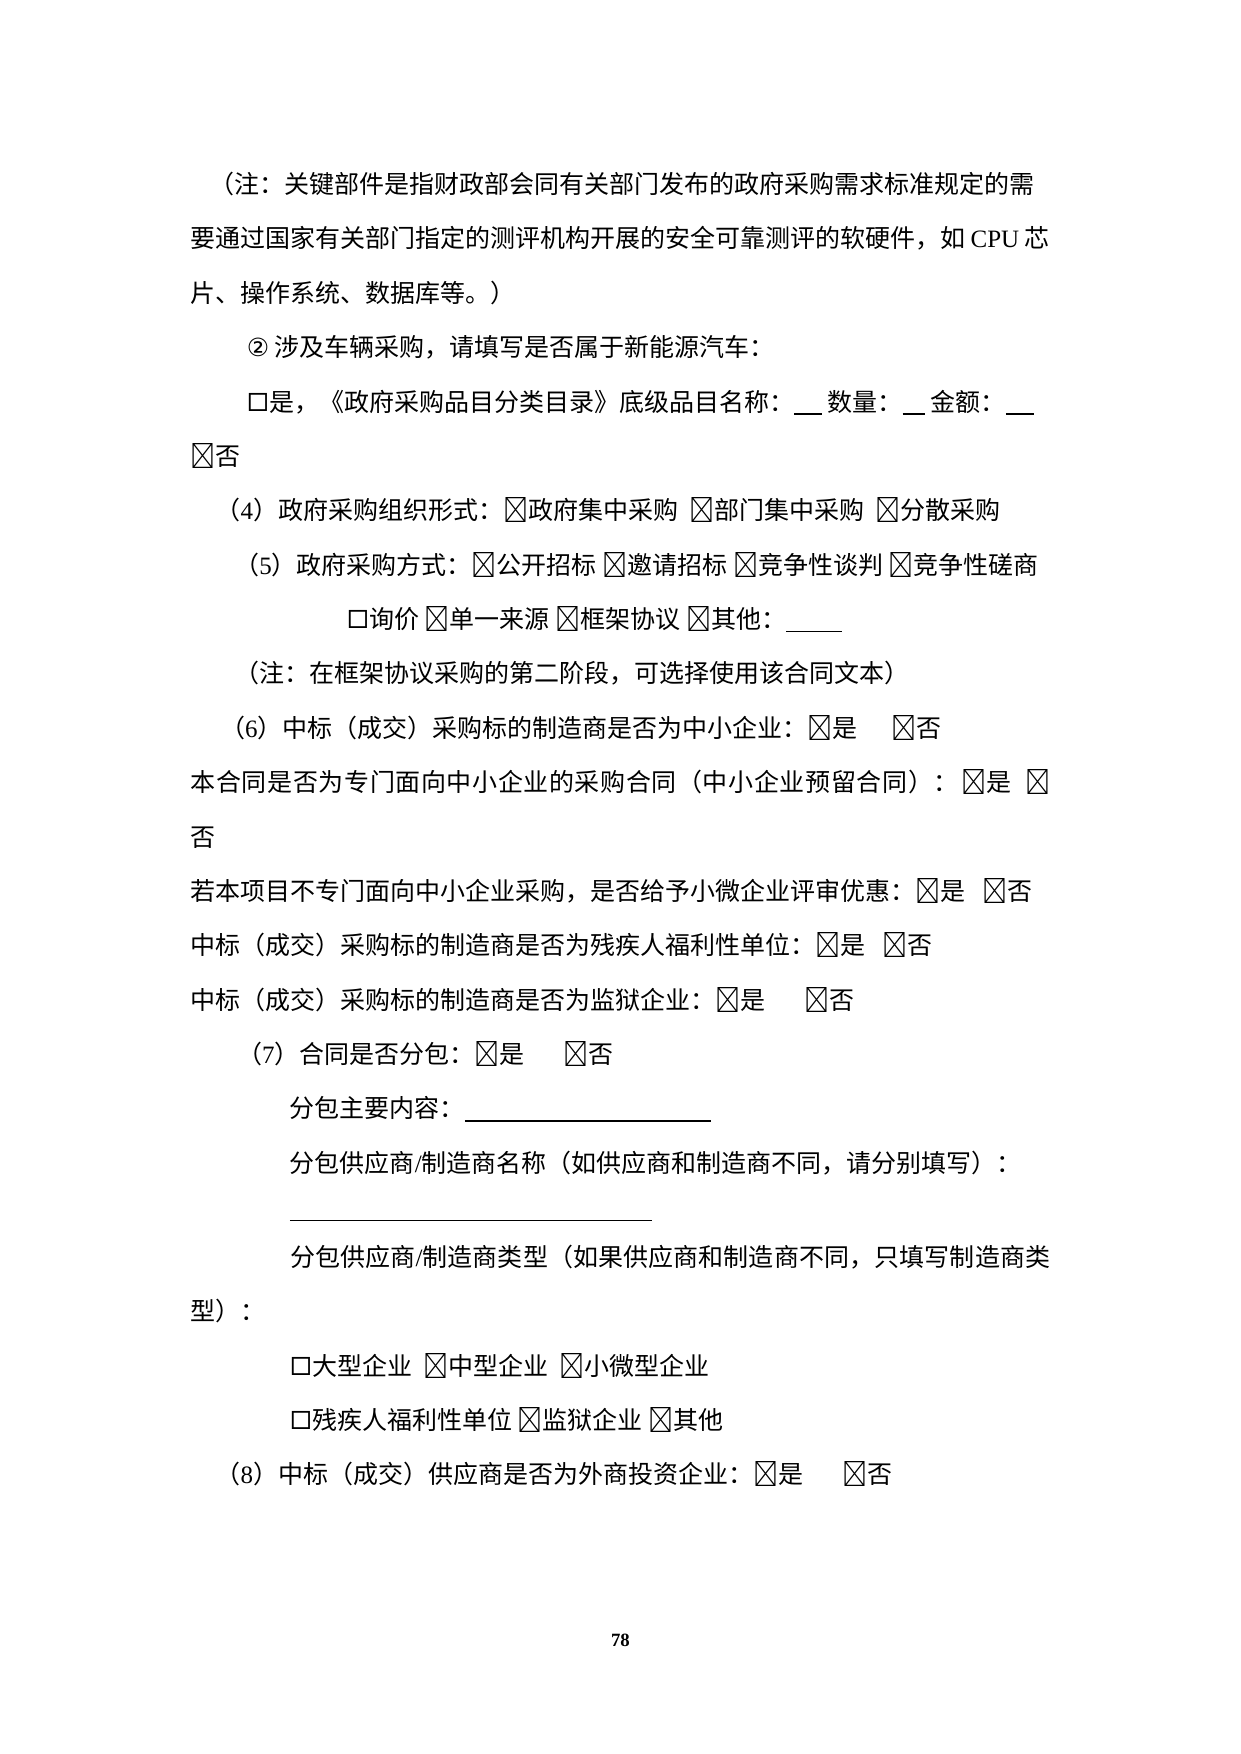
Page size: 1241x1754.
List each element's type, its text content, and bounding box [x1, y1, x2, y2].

text 询价 单一来源 框架协议 其他： [190, 599, 1050, 636]
text （5）政府采购方式：公开招标 邀请招标 竞争性谈判 竞争性磋商 [190, 545, 1050, 581]
text （7）合同是否分包：是 否 [190, 1034, 1050, 1071]
text 残疾人福利性单位 监狱企业 其他 [190, 1400, 1050, 1437]
text 分包供应商/制造商类型（如果供应商和制造商不同，只填写制造商类型）： [190, 1237, 1050, 1328]
text （注：在框架协议采购的第二阶段，可选择使用该合同文本） [190, 654, 1050, 690]
text （注：关键部件是指财政部会同有关部门发布的政府采购需求标准规定的需要通过国家有关部门指定的测评机构开展的安全可靠测评的软硬件，如CPU芯片、操作系统、数据库等。） [190, 164, 1050, 309]
text （4）政府采购组织形式：政府集中采购 部门集中采购 分散采购 [190, 491, 1050, 527]
text 分包供应商/制造商名称（如供应商和制造商不同，请分别填写）： [190, 1143, 1050, 1179]
text 若本项目不专门面向中小企业采购，是否给予小微企业评审优惠：是 否 [190, 871, 1050, 908]
text （8）中标（成交）供应商是否为外商投资企业：是 否 [190, 1455, 1050, 1491]
text 分包主要内容： [190, 1089, 1050, 1125]
text 大型企业 中型企业 小微型企业 [190, 1346, 1050, 1382]
text 中标（成交）采购标的制造商是否为残疾人福利性单位：是 否 [190, 926, 1050, 962]
text 本合同是否为专门面向中小企业的采购合同（中小企业预留合同）：是 否 [190, 763, 1050, 853]
text 是，《政府采购品目分类目录》底级品目名称： 数量： 金额： 否 [190, 382, 1050, 473]
text （6）中标（成交）采购标的制造商是否为中小企业：是 否 [190, 708, 1050, 744]
text 中标（成交）采购标的制造商是否为监狱企业：是 否 [190, 980, 1050, 1016]
text ②涉及车辆采购，请填写是否属于新能源汽车： [190, 328, 1050, 364]
